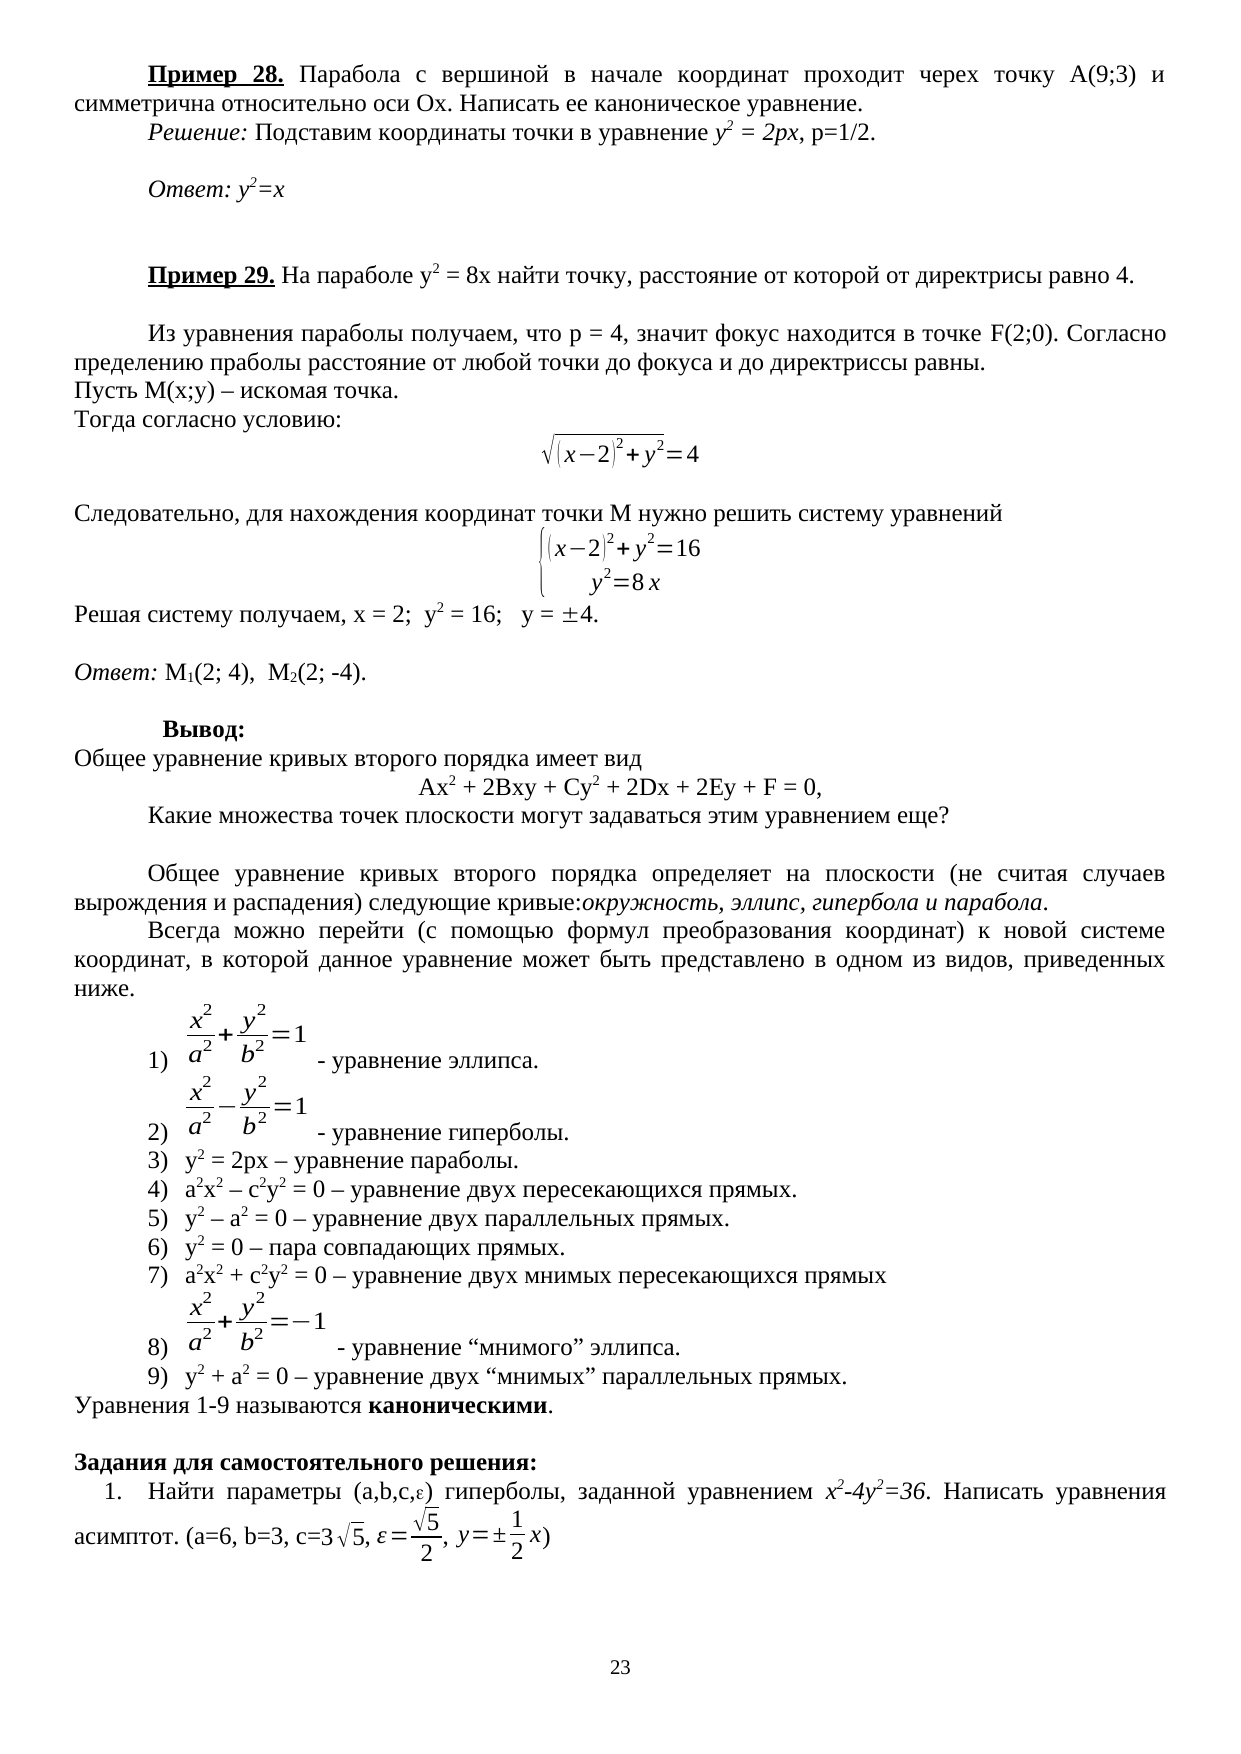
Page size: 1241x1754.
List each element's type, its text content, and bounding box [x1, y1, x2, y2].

text Ответ: M1(2; 4), M2(2; -4). [74, 657, 1166, 686]
list y2 = 0 – пара совпадающих прямых. [147, 1232, 1166, 1261]
text Задания для самостоятельного решения: [74, 1447, 1166, 1476]
list - уравнение гиперболы. [147, 1074, 1166, 1146]
text Решение: Подставим координаты точки в уравнение y2 = 2px, р=1/2. [74, 117, 1166, 145]
text Всегда можно перейти (с помощью формул преобразования координат) к новой системе координат, в которой данное уравнение может быть представлено в одном из видов, приведенных ниже. [74, 916, 1166, 1002]
text Ответ: у2=х [74, 174, 1166, 203]
text Из уравнения параболы получаем, что р = 4, значит фокус находится в точке F(2;0). Согласно пределению праболы расстояние от любой точки до фокуса и до директриссы равны. [74, 318, 1166, 375]
text Вывод: [74, 714, 1166, 743]
text Какие множества точек плоскости могут задаваться этим уравнением еще? [74, 801, 1166, 829]
list y2 = 2px – уравнение параболы. [147, 1146, 1166, 1174]
text Уравнения 1-9 называются каноническими. [74, 1390, 1166, 1419]
text Общее уравнение кривых второго порядка определяет на плоскости (не считая случаев вырождения и распадения) следующие кривые:окружность, эллипс, гипербола и парабола. [74, 858, 1166, 916]
text Ах2 + 2Вху + Су2 + 2Dx + 2Ey + F = 0, [74, 772, 1166, 801]
list y2 – a2 = 0 – уравнение двух параллельных прямых. [147, 1203, 1166, 1232]
text Пусть М(х;у) – искомая точка. [74, 375, 1166, 404]
text Тогда согласно условию: [74, 404, 1166, 433]
list Найти параметры (a,b,c,) гиперболы, заданной уравнением х2-4у2=36. Написать уравнения асимптот. (a=6, b=3, с=, , ) [74, 1476, 1166, 1566]
text Следовательно, для нахождения координат точки М нужно решить систему уравнений [74, 498, 1166, 527]
list y2 + a2 = 0 – уравнение двух “мнимых” параллельных прямых. [147, 1361, 1166, 1390]
text Пример 28. Парабола с вершиной в начале координат проходит черех точку А(9;3) и симметрична относительно оси Ох. Написать ее каноническое уравнение. [74, 59, 1166, 117]
list a2x2 – c2y2 = 0 – уравнение двух пересекающихся прямых. [147, 1174, 1166, 1203]
list a2x2 + c2y2 = 0 – уравнение двух мнимых пересекающихся прямых [147, 1261, 1166, 1289]
text Пример 29. На параболе у2 = 8х найти точку, расстояние от которой от директрисы равно 4. [74, 260, 1166, 289]
text Общее уравнение кривых второго порядка имеет вид [74, 743, 1166, 772]
list - уравнение “мнимого” эллипса. [147, 1289, 1166, 1361]
text Решая систему получаем, x = 2; y2 = 16; y = 4. [74, 599, 1166, 628]
list - уравнение эллипса. [147, 1002, 1166, 1074]
